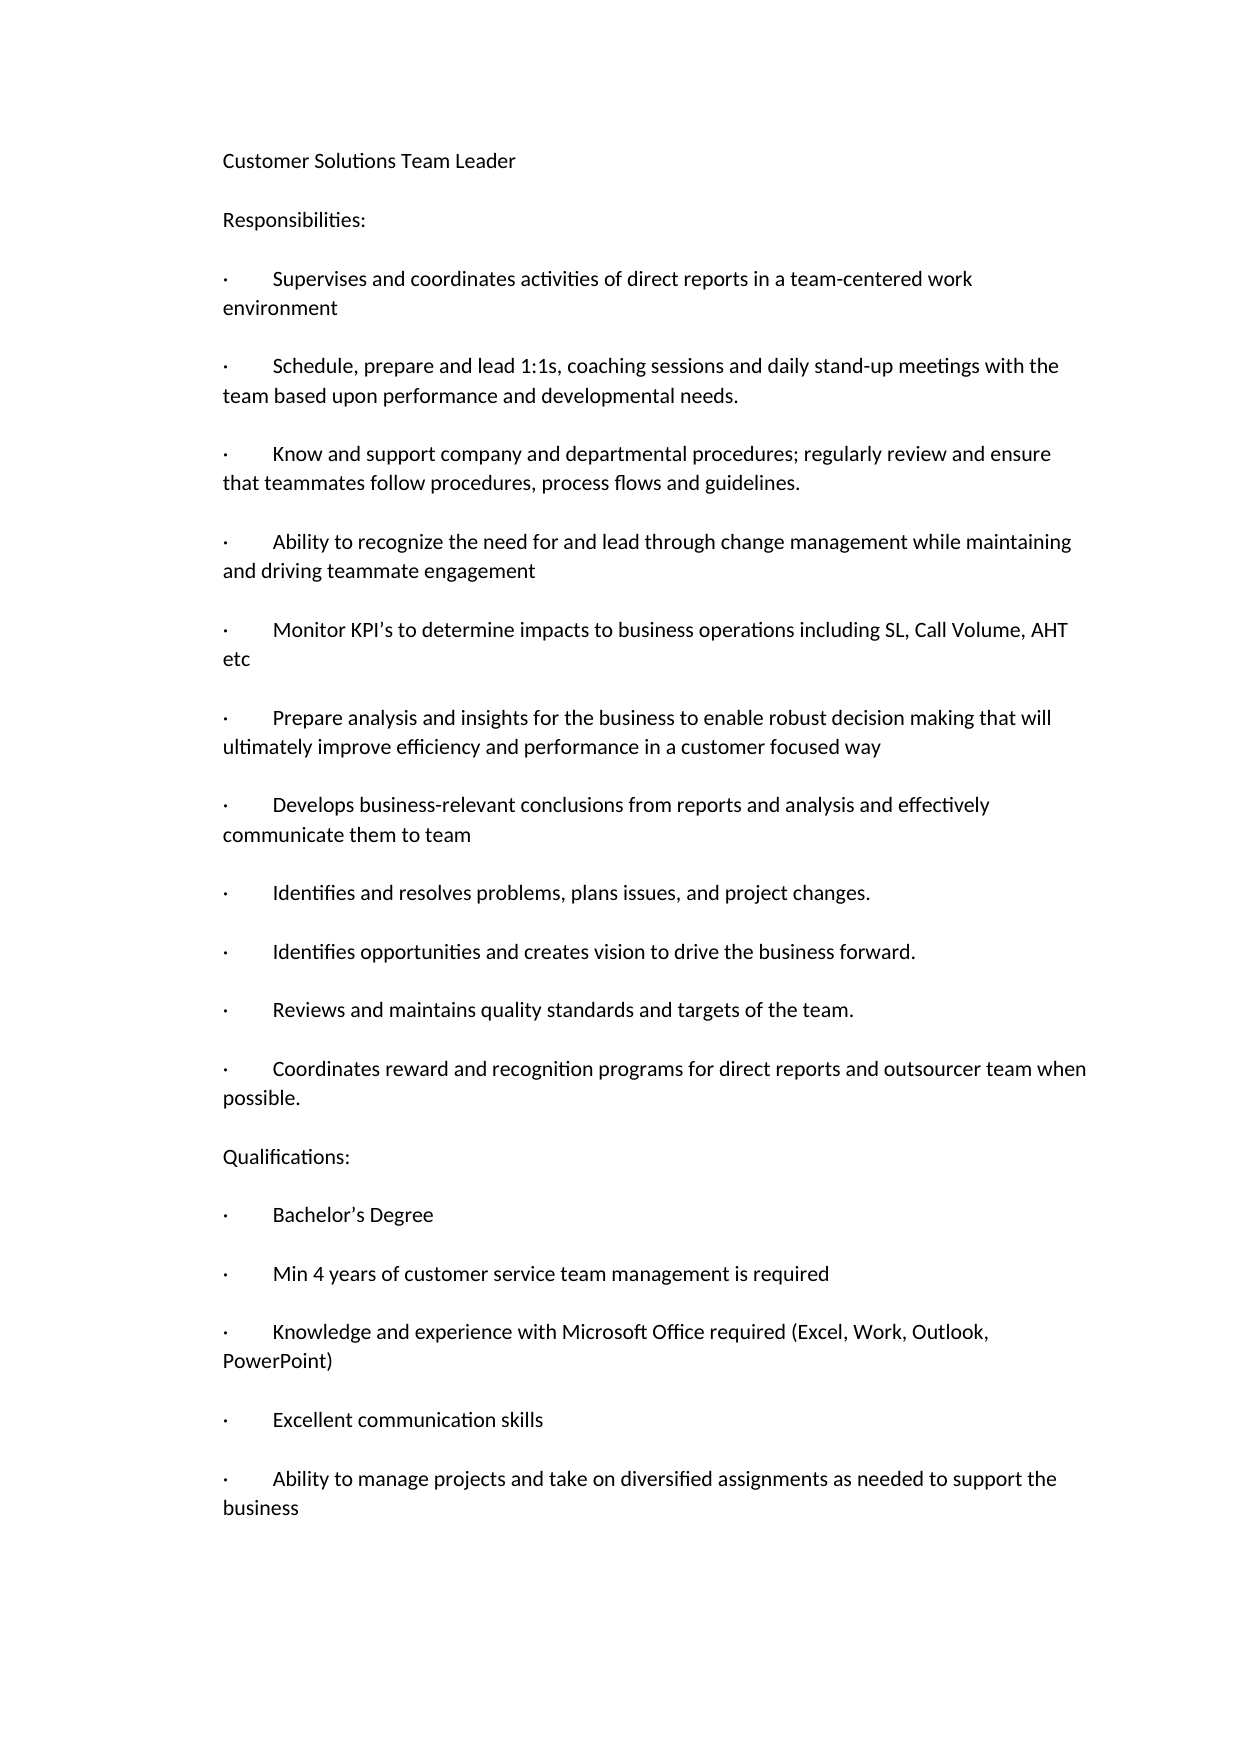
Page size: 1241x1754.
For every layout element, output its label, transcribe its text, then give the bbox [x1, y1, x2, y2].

list · Reviews and maintains quality standards and targets of the team. [223, 996, 1093, 1023]
list · Develops business-relevant conclusions from reports and analysis and effectively communicate them to team [223, 792, 1093, 847]
list · Min 4 years of customer service team management is required [223, 1260, 1093, 1287]
list · Identifies and resolves problems, plans issues, and project changes. [223, 879, 1093, 906]
list · Excellent communication skills [223, 1406, 1093, 1433]
list Qualifications: [223, 1143, 1093, 1169]
list · Monitor KPI’s to determine impacts to business operations including SL, Call Volume, AHT etc [223, 616, 1093, 672]
list · Bachelor’s Degree [223, 1201, 1093, 1228]
list Responsibilities: [223, 206, 1093, 233]
list · Knowledge and experience with Microsoft Office required (Excel, Work, Outlook, PowerPoint) [223, 1318, 1093, 1374]
list · Identifies opportunities and creates vision to drive the business forward. [223, 938, 1093, 964]
list · Ability to recognize the need for and lead through change management while maintaining and driving teammate engagement [223, 528, 1093, 584]
list · Know and support company and departmental procedures; regularly review and ensure that teammates follow procedures, process flows and guidelines. [223, 440, 1093, 496]
list · Ability to manage projects and take on diversified assignments as needed to support the business [223, 1465, 1093, 1521]
list · Supervises and coordinates activities of direct reports in a team-centered work environment [223, 265, 1093, 321]
list · Coordinates reward and recognition programs for direct reports and outsourcer team when possible. [223, 1055, 1093, 1111]
list · Prepare analysis and insights for the business to enable robust decision making that will ultimately improve efficiency and performance in a customer focused way [223, 704, 1093, 760]
list Customer Solutions Team Leader [223, 148, 1093, 174]
list · Schedule, prepare and lead 1:1s, coaching sessions and daily stand-up meetings with the team based upon performance and developmental needs. [223, 352, 1093, 408]
